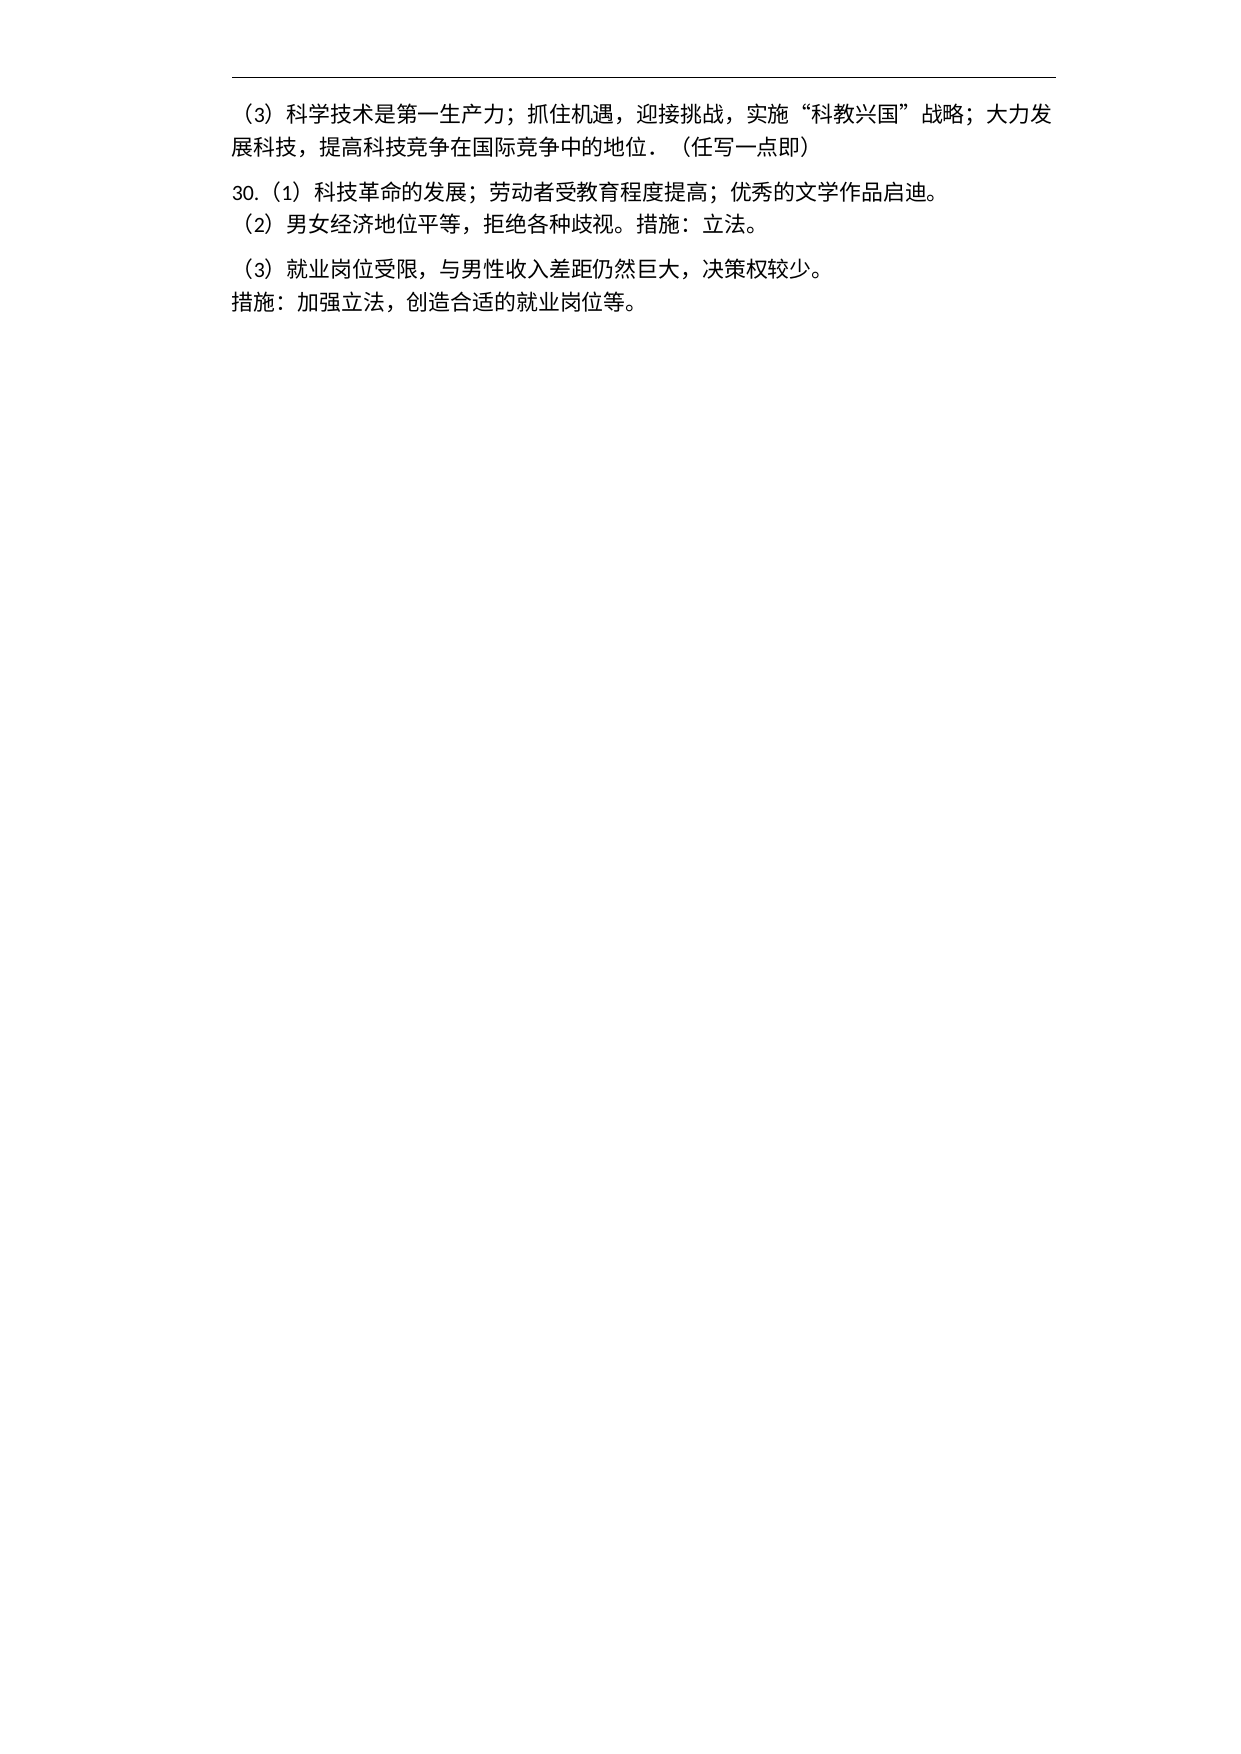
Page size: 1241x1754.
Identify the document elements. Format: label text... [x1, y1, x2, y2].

text 30.（1）科技革命的发展；劳动者受教育程度提高；优秀的文学作品启迪。 [232, 174, 1056, 207]
text （3）就业岗位受限，与男性收入差距仍然巨大，决策权较少。 措施：加强立法，创造合适的就业岗位等。 [232, 252, 1056, 317]
text （2）男女经济地位平等，拒绝各种歧视。措施：立法。 [232, 207, 1056, 239]
text （3）科学技术是第一生产力；抓住机遇，迎接挑战，实施“科教兴国”战略；大力发展科技，提高科技竞争在国际竞争中的地位．（任写一点即） [232, 97, 1056, 162]
